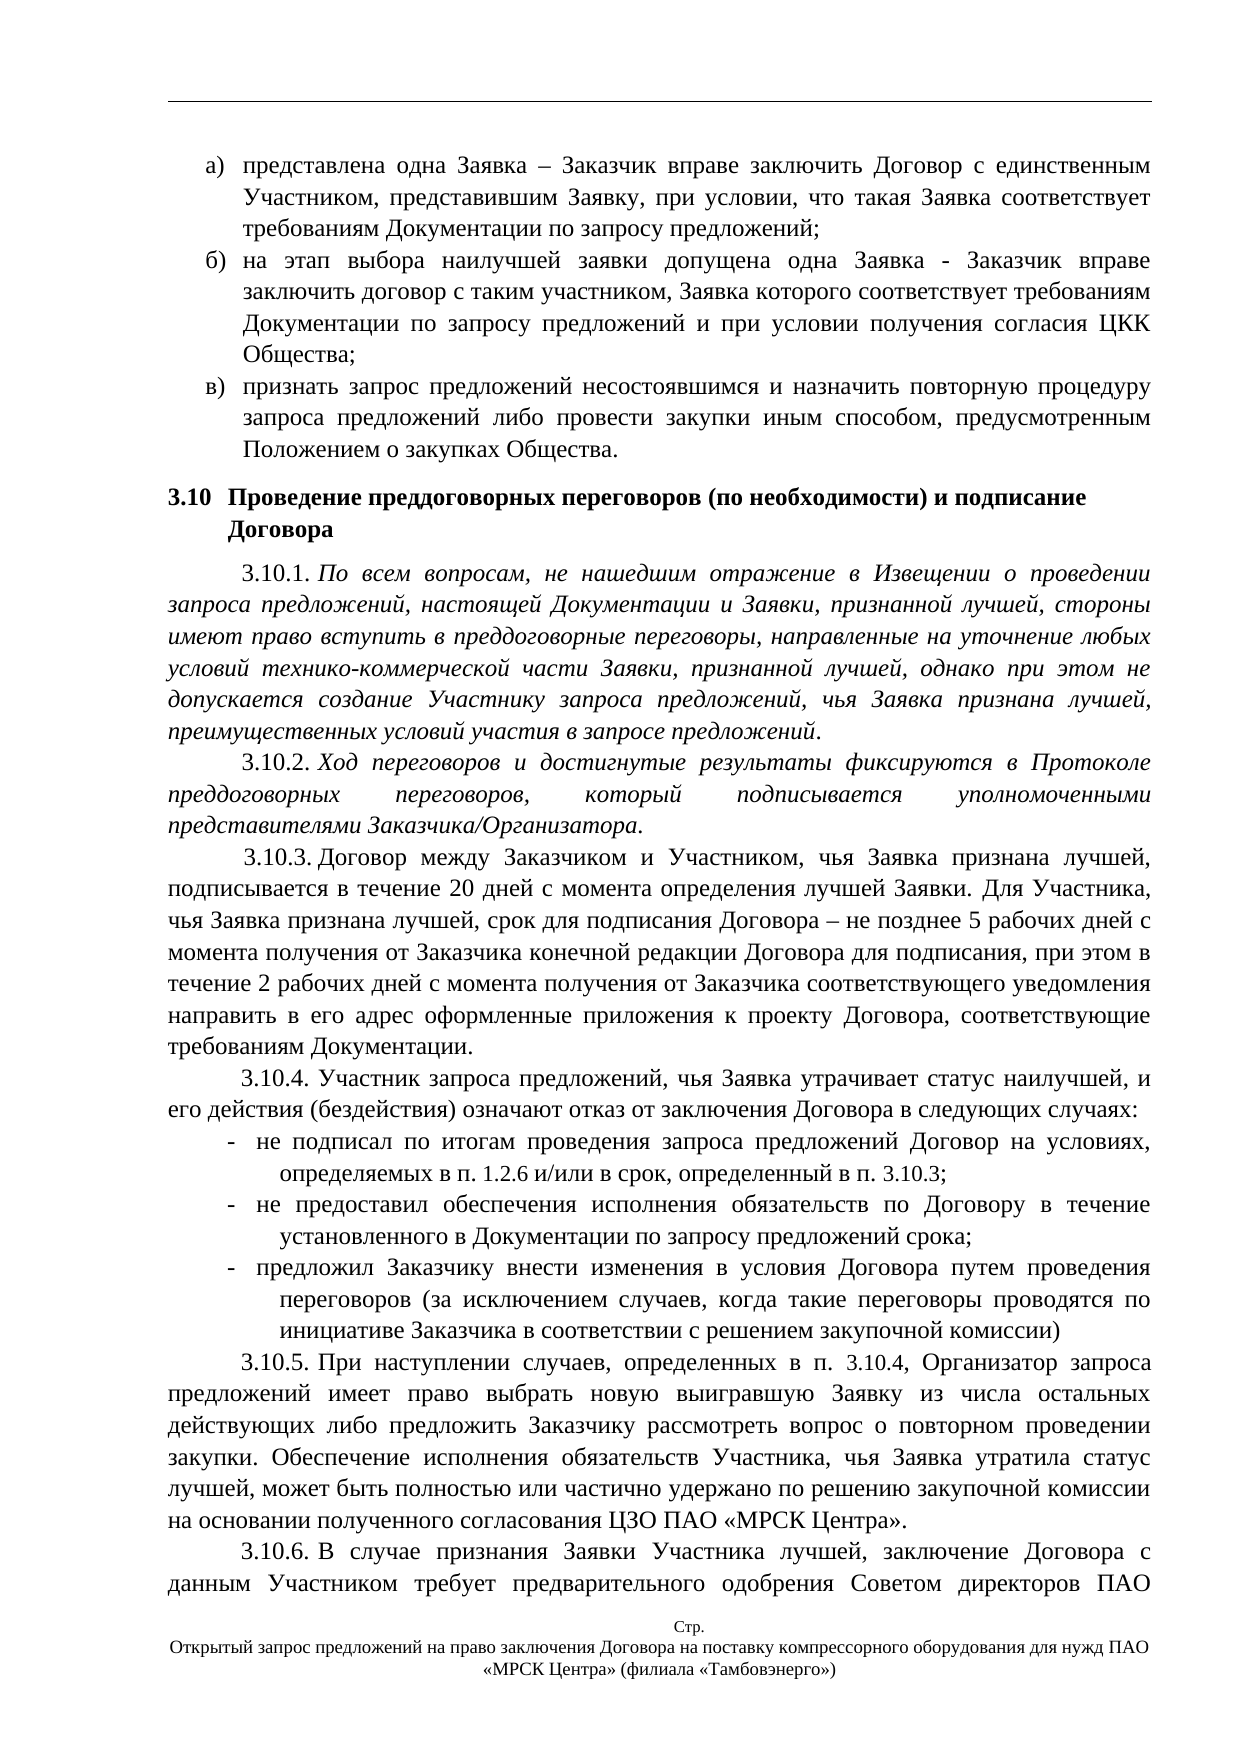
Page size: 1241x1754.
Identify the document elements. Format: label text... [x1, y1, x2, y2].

list Договор между Заказчиком и Участником, чья Заявка признана лучшей, подписывается в течение 20 дней с момента определения лучшей Заявки. Для Участника, чья Заявка признана лучшей, срок для подписания Договора – не позднее 5 рабочих дней с момента получения от Заказчика конечной редакции Договора для подписания, при этом в течение 2 рабочих дней с момента получения от Заказчика соответствующего уведомления направить в его адрес оформленные приложения к проекту Договора, соответствующие требованиям Документации. [168, 842, 1152, 1060]
list признать запрос предложений несостоявшимся и назначить повторную процедуру запроса предложений либо провести закупки иным способом, предусмотренным Положением о закупках Общества. [205, 371, 1152, 463]
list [168, 1536, 1152, 1597]
list Ход переговоров и достигнутые результаты фиксируются в Протоколе преддоговорных переговоров, который подписывается уполномоченными представителями Заказчика/Организатора. [168, 747, 1152, 839]
list При наступлении случаев, определенных в п. 3.10.4, Организатор запроса предложений имеет право выбрать новую выигравшую Заявку из числа остальных действующих либо предложить Заказчику рассмотреть вопрос о повторном проведении закупки. Обеспечение исполнения обязательств Участника, чья Заявка утратила статус лучшей, может быть полностью или частично удержано по решению закупочной комиссии на основании полученного согласования ЦЗО ПАО «МРСК Центра». [168, 1347, 1152, 1533]
list не подписал по итогам проведения запроса предложений Договор на условиях, определяемых в п. 1.2.6 и/или в срок, определенный в п. 3.10.3; [227, 1126, 1152, 1186]
list Участник запроса предложений, чья Заявка утрачивает статус наилучшей, и его действия (бездействия) означают отказ от заключения Договора в следующих случаях: [168, 1063, 1152, 1123]
list не предоставил обеспечения исполнения обязательств по Договору в течение установленного в Документации по запросу предложений срока; [227, 1189, 1152, 1249]
list По всем вопросам, не нашедшим отражение в Извещении о проведении запроса предложений, настоящей Документации и Заявки, признанной лучшей, стороны имеют право вступить в преддоговорные переговоры, направленные на уточнение любых условий технико-коммерческой части Заявки, признанной лучшей, однако при этом не допускается создание Участнику запроса предложений, чья Заявка признана лучшей, преимущественных условий участия в запросе предложений. [168, 558, 1152, 744]
subtitle Проведение преддоговорных переговоров (по необходимости) и подписание Договора [168, 482, 1152, 543]
list представлена одна Заявка – Заказчик вправе заключить Договор с единственным Участником, представившим Заявку, при условии, что такая Заявка соответствует требованиям Документации по запросу предложений; [205, 150, 1152, 242]
list предложил Заказчику внести изменения в условия Договора путем проведения переговоров (за исключением случаев, когда такие переговоры проводятся по инициативе Заказчика в соответствии с решением закупочной комиссии) [227, 1252, 1152, 1344]
list на этап выбора наилучшей заявки допущена одна Заявка - Заказчик вправе заключить договор с таким участником, Заявка которого соответствует требованиям Документации по запросу предложений и при условии получения согласия ЦКК Общества; [205, 245, 1152, 368]
